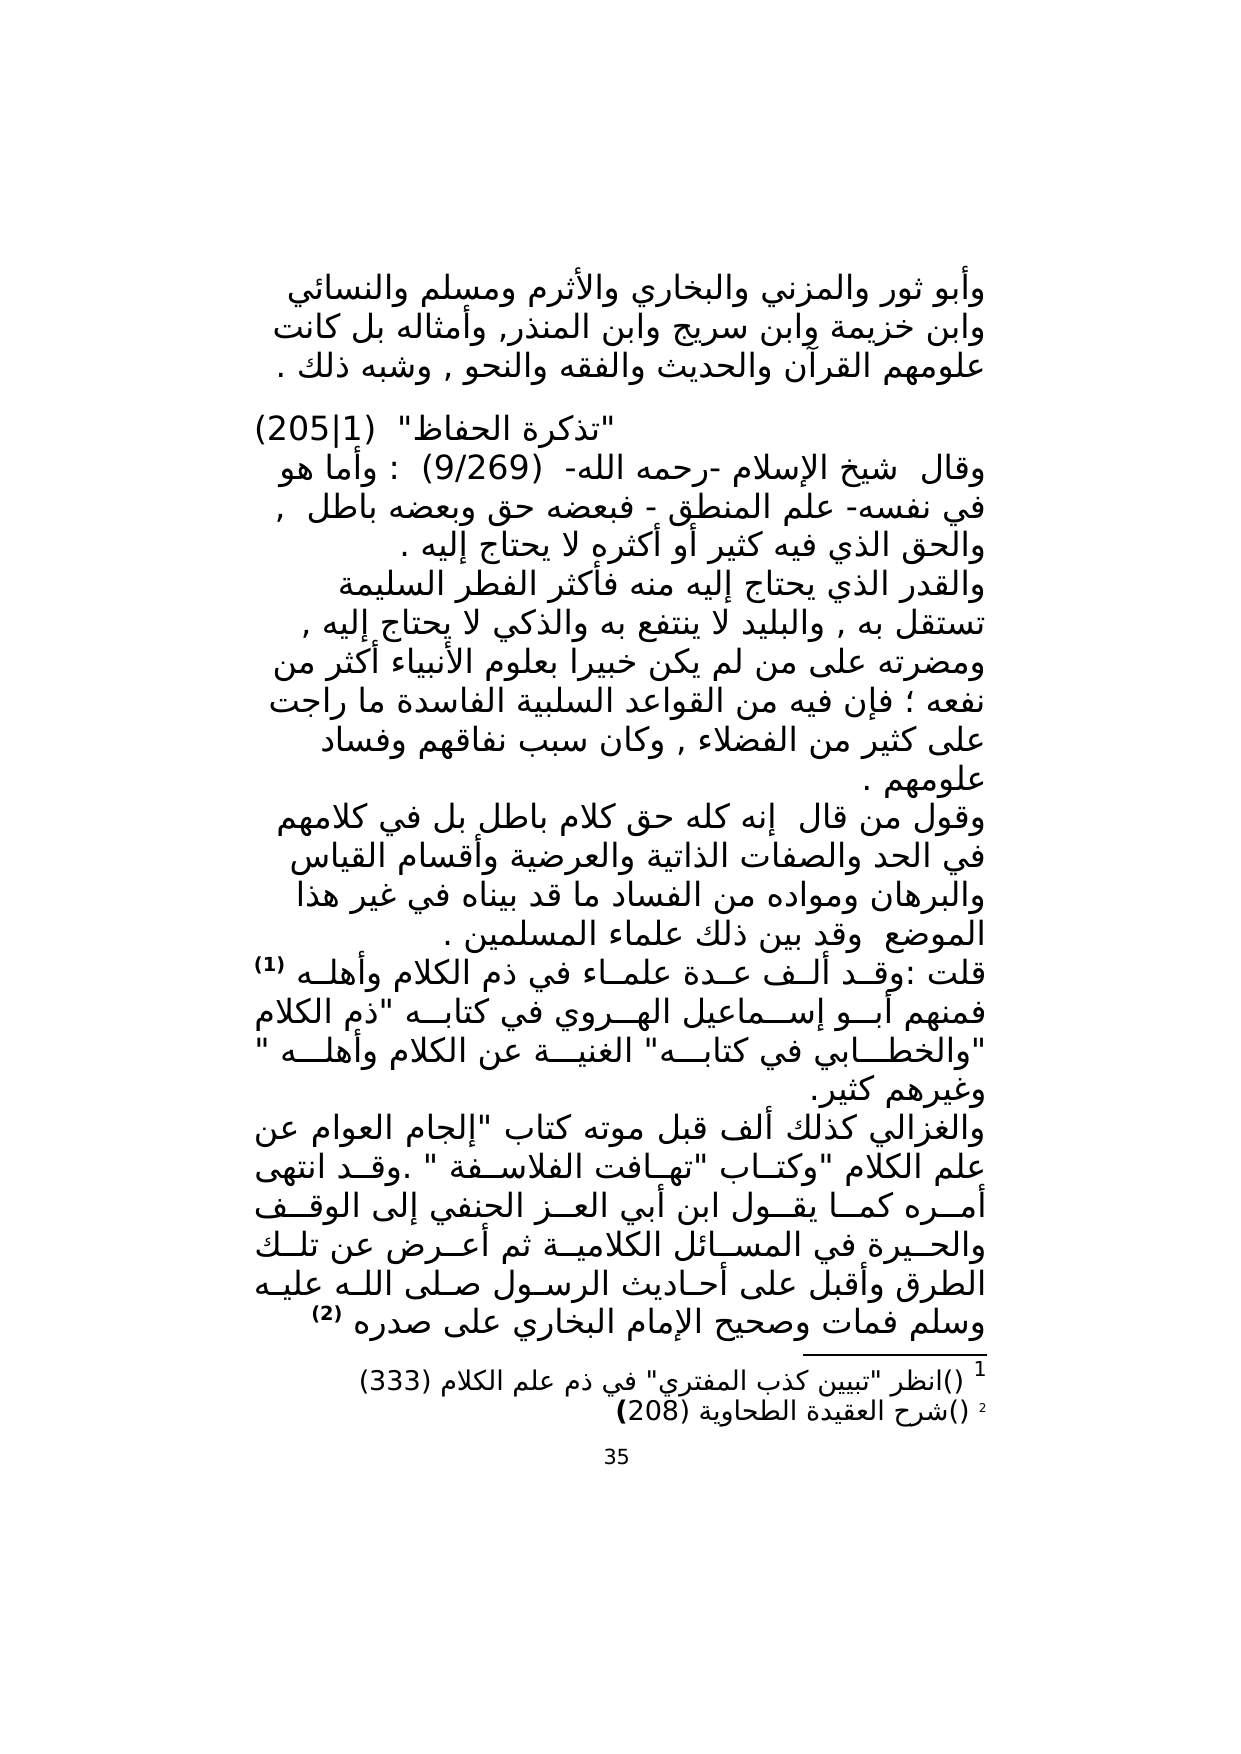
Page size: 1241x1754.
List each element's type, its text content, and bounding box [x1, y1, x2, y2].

text والقدر الذي يحتاج إليه منه فأكثر الفطر السليمة تستقل به , والبليد لا ينتفع به والذكي لا يحتاج إليه , ومضرته على من لم يكن خبيرا بعلوم الأنبياء أكثر من نفعه ؛ فإن فيه من القواعد السلبية الفاسدة ما راجت على كثير من الفضلاء , وكان سبب نفاقهم وفساد علومهم . [254, 565, 986, 798]
text قلت :وقد ألف عدة علماء في ذم الكلام وأهله () فمنهم أبو إسماعيل الهروي في كتابه "ذم الكلام "والخطابي في كتابه" الغنية عن الكلام وأهله " وغيرهم كثير. [254, 953, 986, 1109]
text وقول من قال إنه كله حق كلام باطل بل في كلامهم في الحد والصفات الذاتية والعرضية وأقسام القياس والبرهان ومواده من الفساد ما قد بيناه في غير هذا الموضع وقد بين ذلك علماء المسلمين . [254, 798, 986, 953]
text "تذكرة الحفاظ" (1|205) [254, 385, 986, 448]
text وقال شيخ الإسلام -رحمه الله- (9/269) : وأما هو في نفسه- علم المنطق - فبعضه حق وبعضه باطل , والحق الذي فيه كثير أو أكثره لا يحتاج إليه . [254, 448, 986, 565]
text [254, 269, 986, 385]
text والغزالي كذلك ألف قبل موته كتاب "إلجام العوام عن علم الكلام "وكتاب "تهافت الفلاسفة " .وقد انتهى أمره كما يقول ابن أبي العز الحنفي إلى الوقف والحيرة في المسائل الكلامية ثم أعرض عن تلك الطرق وأقبل على أحاديث الرسول صلى الله عليه وسلم فمات وصحيح الإمام البخاري على صدره () [254, 1109, 986, 1342]
